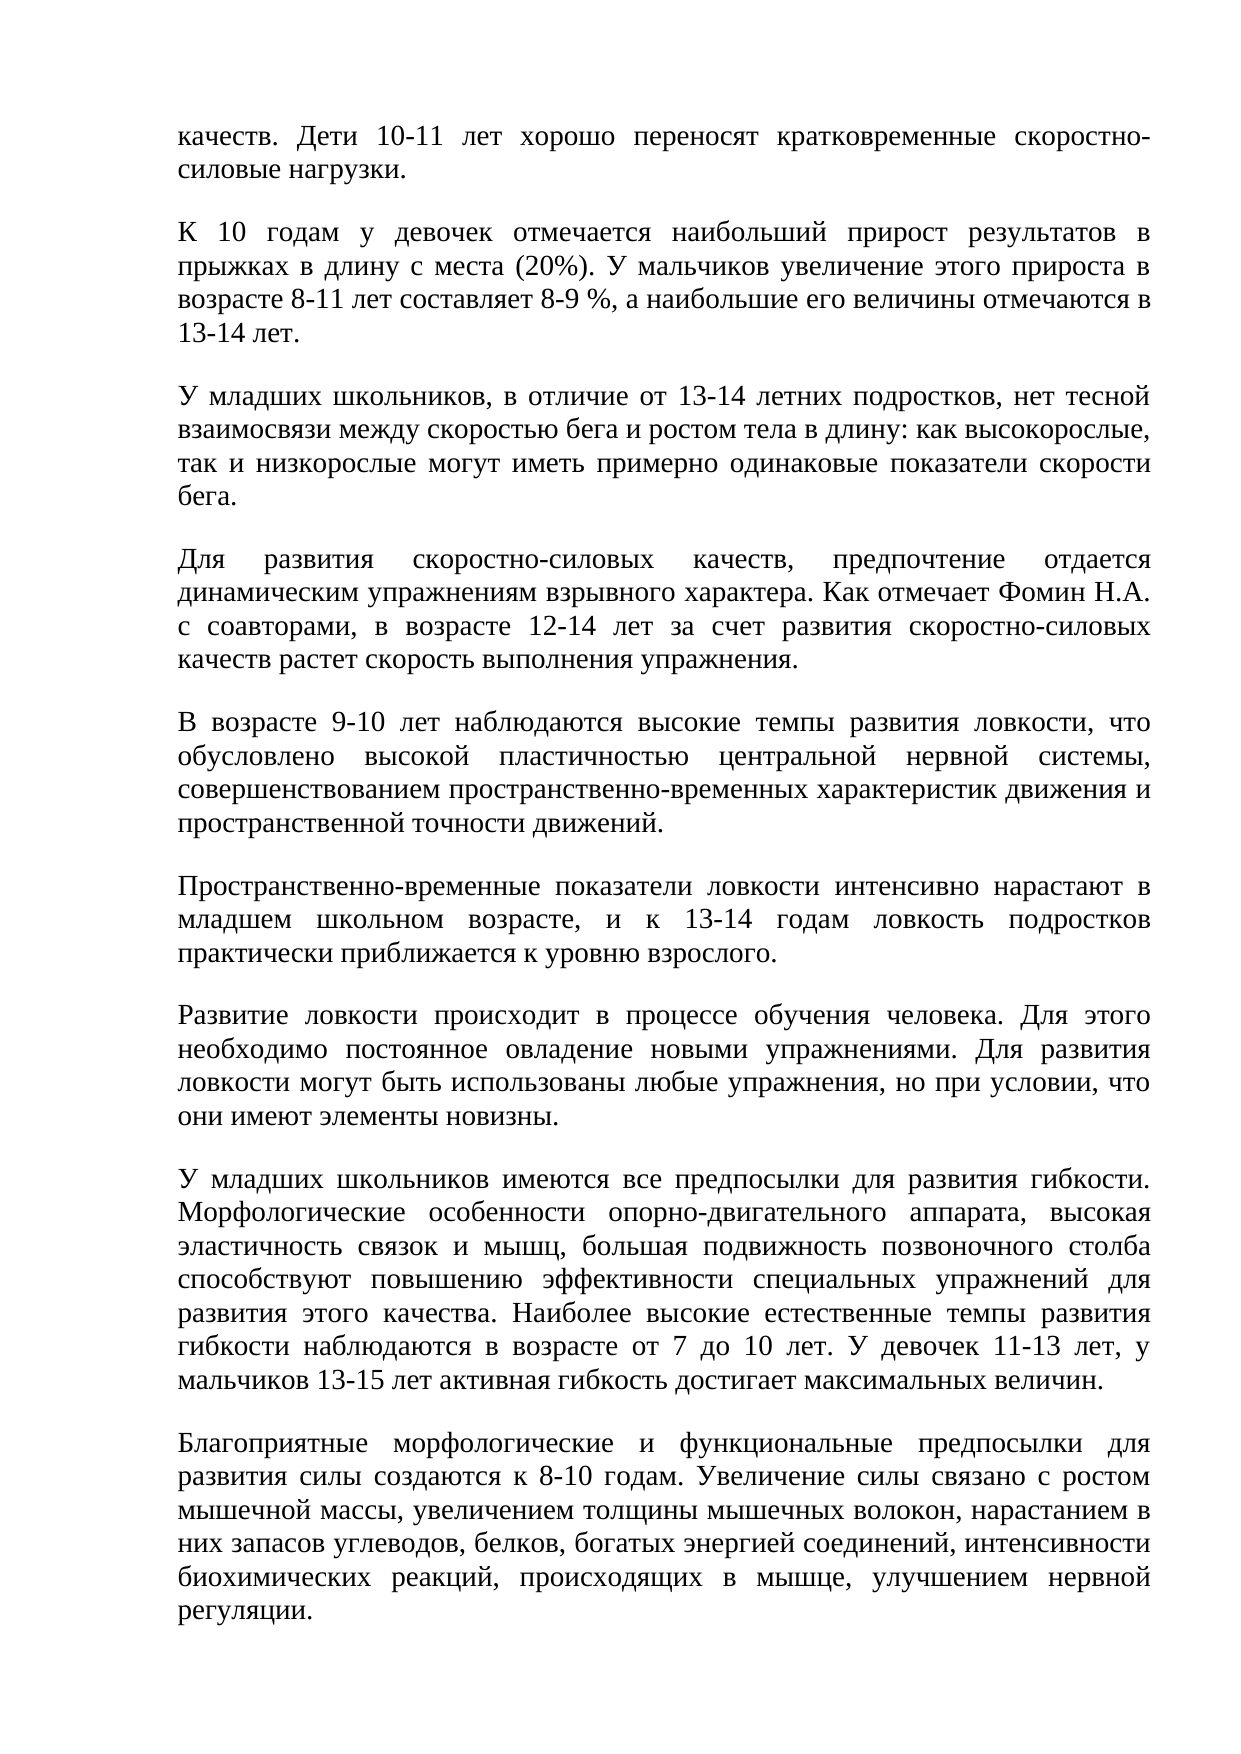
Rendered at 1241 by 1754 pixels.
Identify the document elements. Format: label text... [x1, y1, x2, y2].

text В возрасте 9-10 лет наблюдаются высокие темпы развития ловкости, что обусловлено высокой пластичностью центральной нервной системы, совершенствованием пространственно-временных характеристик движения и пространственной точности движений. [177, 704, 1152, 838]
text У младших школьников имеются все предпосылки для развития гибкости. Морфологические особенности опорно-двигательного аппарата, высокая эластичность связок и мышц, большая подвижность позвоночного столба способствуют повышению эффективности специальных упражнений для развития этого качества. Наиболее высокие естественные темпы развития гибкости наблюдаются в возрасте от 7 до 10 лет. У девочек 11-13 лет, у мальчиков 13-15 лет активная гибкость достигает максимальных величин. [177, 1161, 1152, 1396]
text Развитие ловкости происходит в процессе обучения человека. Для этого необходимо постоянное овладение новыми упражнениями. Для развития ловкости могут быть использованы любые упражнения, но при условии, что они имеют элементы новизны. [177, 997, 1152, 1132]
text Для развития скоростно-силовых качеств, предпочтение отдается динамическим упражнениям взрывного характера. Как отмечает Фомин Н.А. с соавторами, в возрасте 12-14 лет за счет развития скоростно-силовых качеств растет скорость выполнения упражнения. [177, 541, 1152, 675]
text Пространственно-временные показатели ловкости интенсивно нарастают в младшем школьном возрасте, и к 13-14 годам ловкость подростков практически приближается к уровню взрослого. [177, 868, 1152, 968]
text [177, 118, 1152, 185]
text К 10 годам у девочек отмечается наибольший прирост результатов в прыжках в длину с места (20%). У мальчиков увеличение этого прироста в возрасте 8-11 лет составляет 8-9 %, а наибольшие его величины отмечаются в 13-14 лет. [177, 214, 1152, 348]
text У младших школьников, в отличие от 13-14 летних подростков, нет тесной взаимосвязи между скоростью бега и ростом тела в длину: как высокорослые, так и низкорослые могут иметь примерно одинаковые показатели скорости бега. [177, 378, 1152, 512]
text Благоприятные морфологические и функциональные предпосылки для развития силы создаются к 8-10 годам. Увеличение силы связано с ростом мышечной массы, увеличением толщины мышечных волокон, нарастанием в них запасов углеводов, белков, богатых энергией соединений, интенсивности биохимических реакций, происходящих в мышце, улучшением нервной регуляции. [177, 1425, 1152, 1626]
